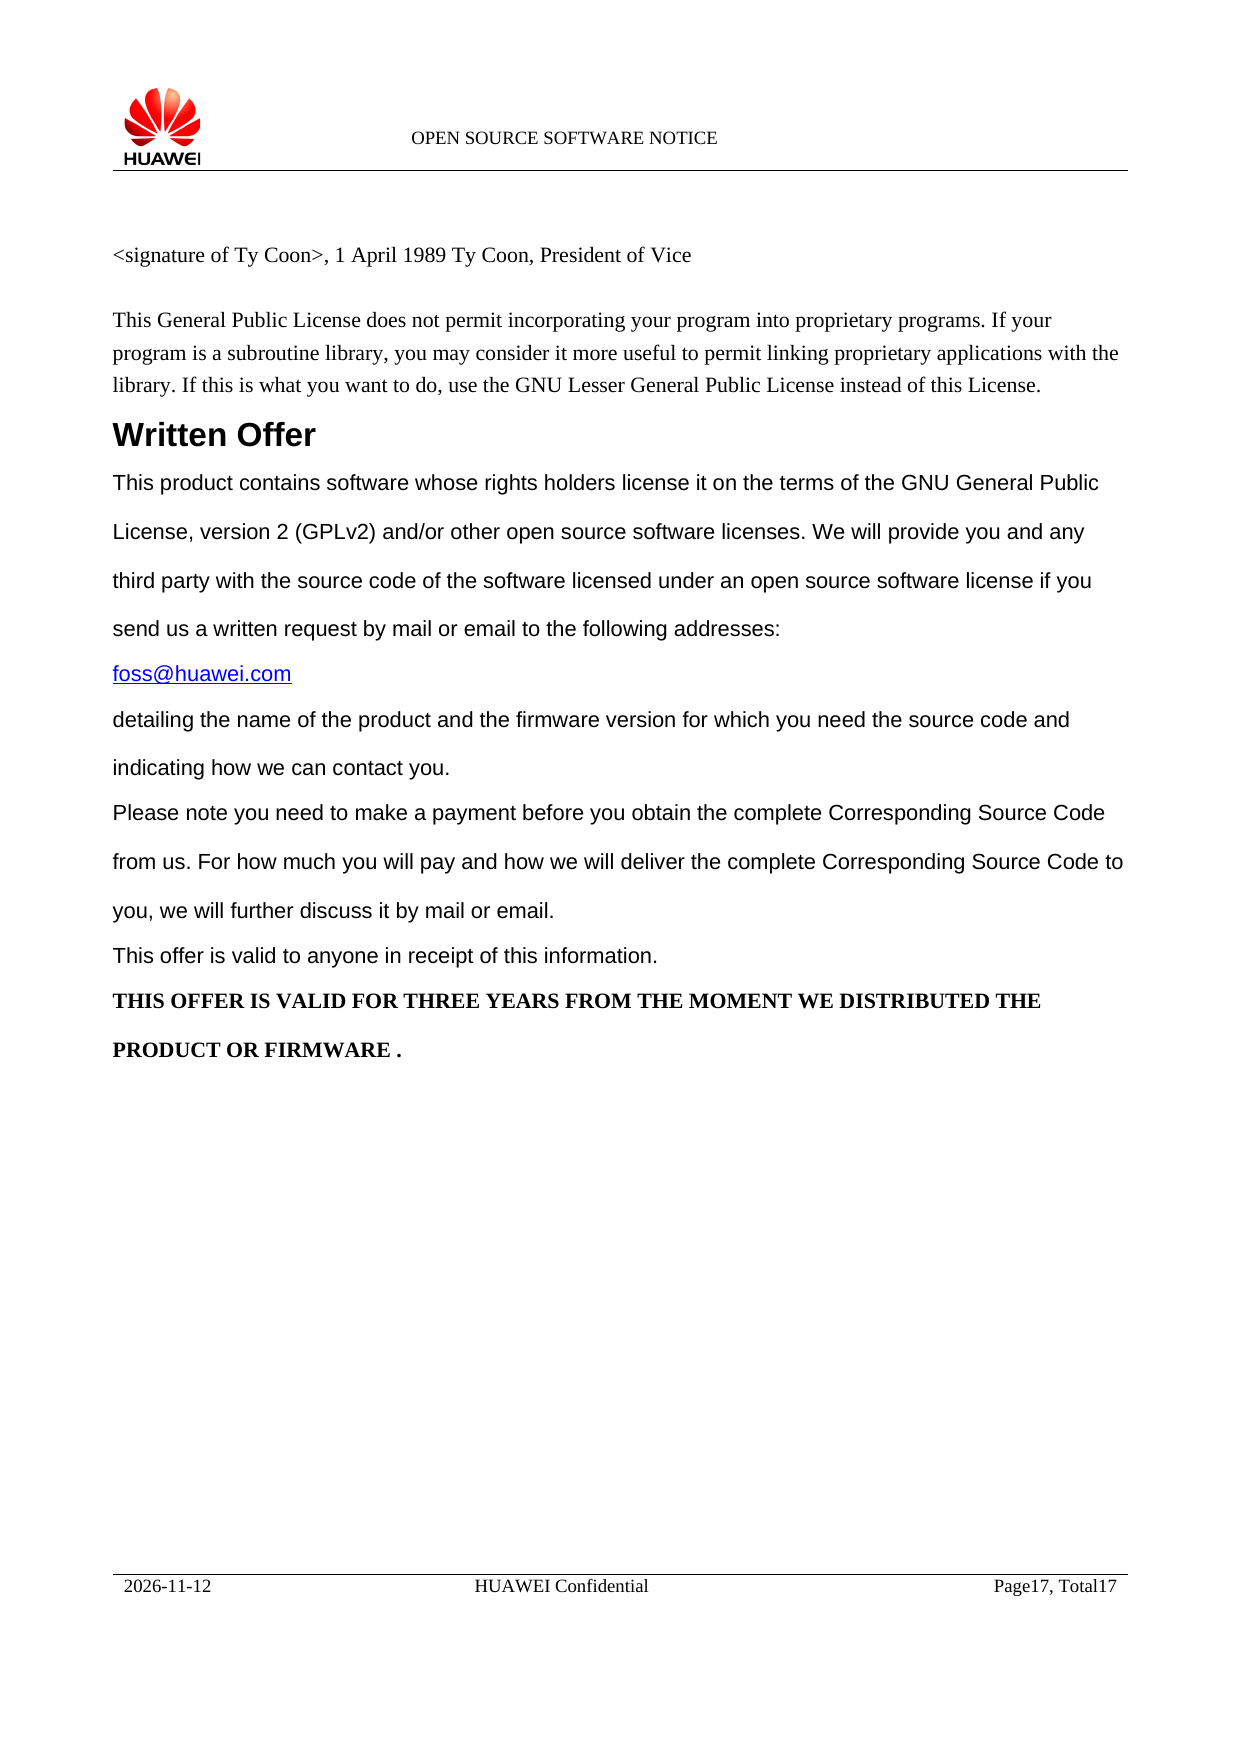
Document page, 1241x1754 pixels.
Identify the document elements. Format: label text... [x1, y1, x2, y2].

text This product contains software whose rights holders license it on the terms of the GNU General Public License, version 2 (GPLv2) and/or other open source software licenses. We will provide you and any third party with the source code of the software licensed under an open source software license if you send us a written request by mail or email to the following addresses: [112, 466, 1128, 645]
text Written Offer [112, 401, 1128, 466]
text This offer is valid to anyone in receipt of this information. [112, 939, 1128, 972]
text foss@huawei.com [112, 658, 1128, 690]
text detailing the name of the product and the firmware version for which you need the source code and indicating how we can contact you. [112, 703, 1128, 784]
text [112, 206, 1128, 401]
picture [124, 88, 201, 165]
text Please note you need to make a payment before you obtain the complete Corresponding Source Code from us. For how much you will pay and how we will deliver the complete Corresponding Source Code to you, we will further discuss it by mail or email. [112, 797, 1128, 927]
text This offer is valid for three years from the moment we distributed the product or firmware . [112, 984, 1128, 1066]
